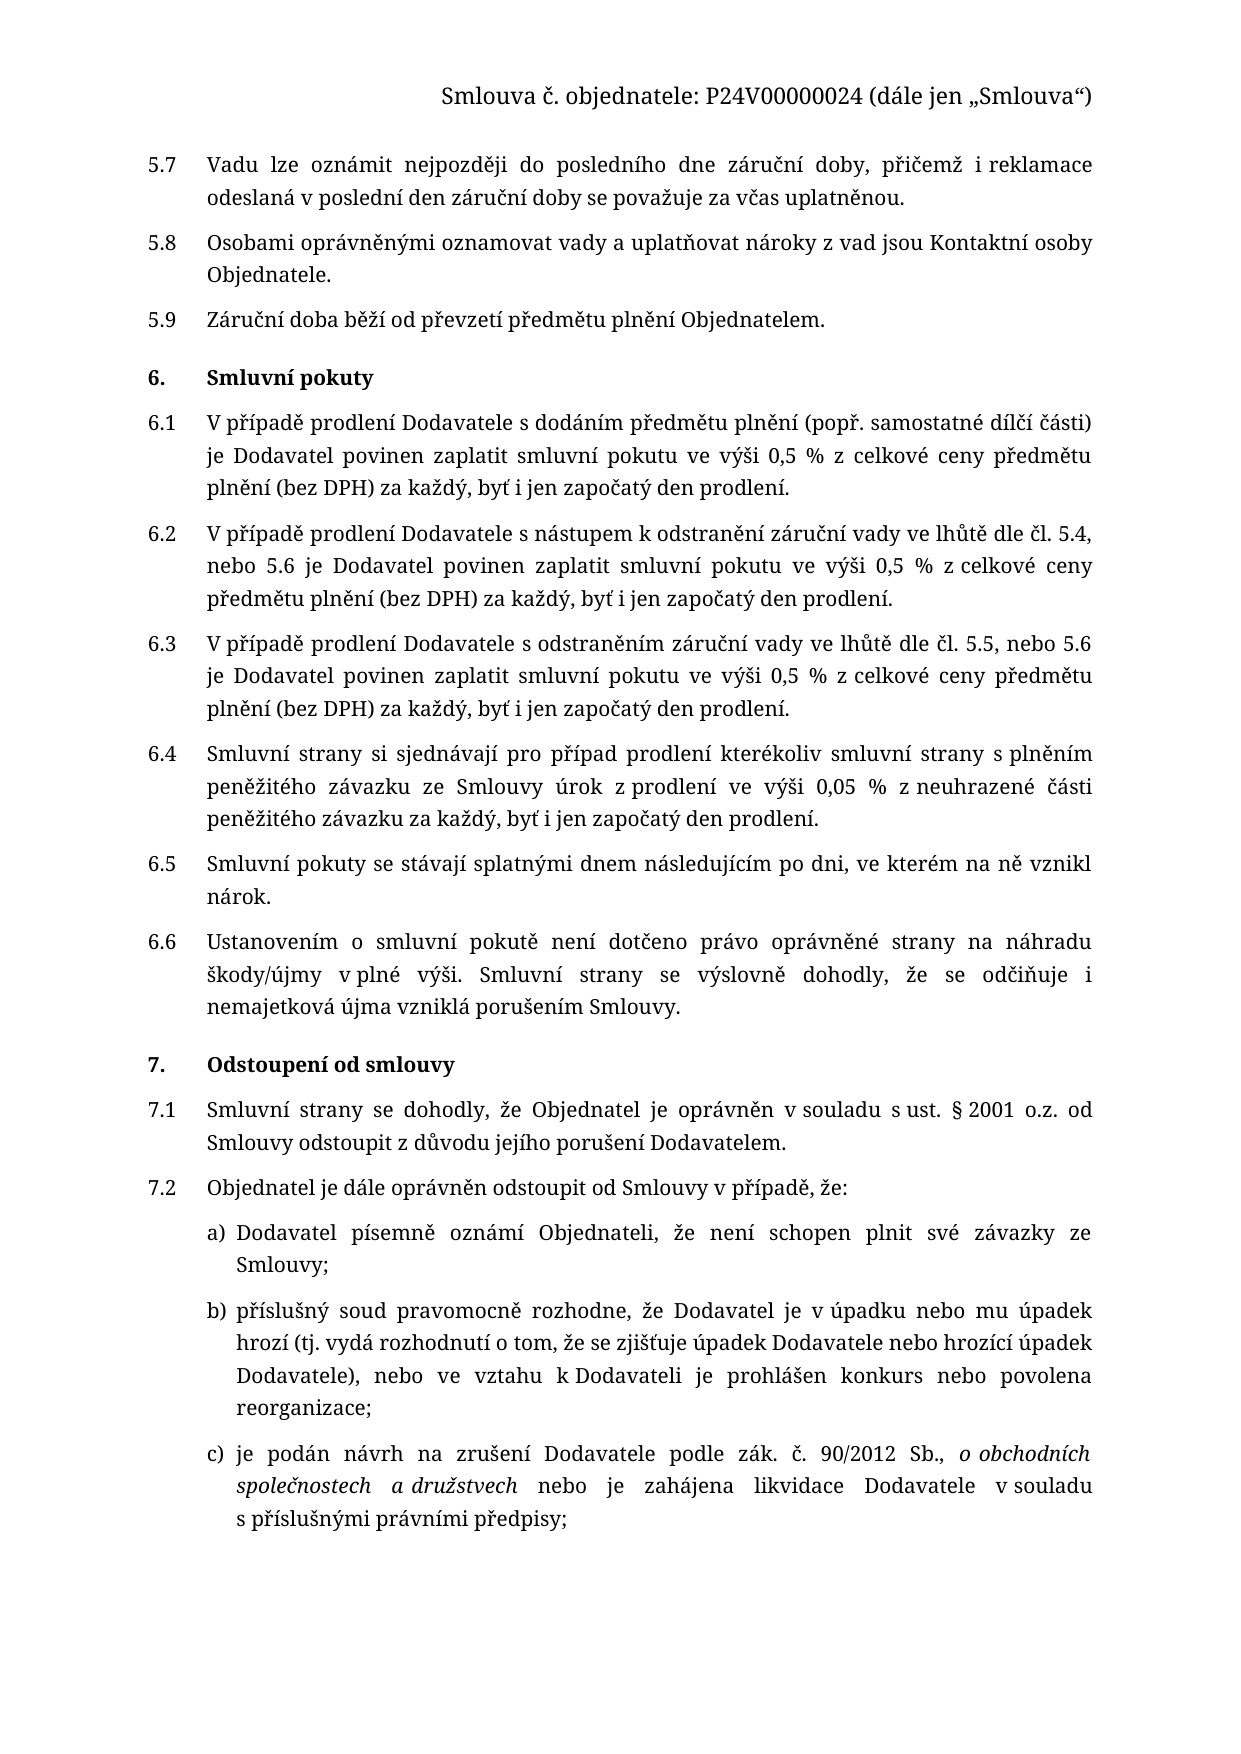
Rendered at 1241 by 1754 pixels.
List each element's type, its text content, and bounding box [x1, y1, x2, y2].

list V případě prodlení Dodavatele s dodáním předmětu plnění (popř. samostatné dílčí části) je Dodavatel povinen zaplatit smluvní pokutu ve výši 0,5 % z celkové ceny předmětu plnění (bez DPH) za každý, byť i jen započatý den prodlení. [148, 408, 1093, 502]
list Smluvní strany si sjednávají pro případ prodlení kterékoliv smluvní strany s plněním peněžitého závazku ze Smlouvy úrok z prodlení ve výši 0,05 % z neuhrazené části peněžitého závazku za každý, byť i jen započatý den prodlení. [148, 739, 1093, 833]
list Smluvní pokuty [148, 363, 1093, 392]
list je podán návrh na zrušení Dodavatele podle zák. č. 90/2012 Sb., o obchodních společnostech a družstvech nebo je zahájena likvidace Dodavatele v souladu s příslušnými právními předpisy; [207, 1439, 1093, 1532]
list V případě prodlení Dodavatele s odstraněním záruční vady ve lhůtě dle čl. 5.5, nebo 5.6 je Dodavatel povinen zaplatit smluvní pokutu ve výši 0,5 % z celkové ceny předmětu plnění (bez DPH) za každý, byť i jen započatý den prodlení. [148, 629, 1093, 723]
list Smluvní strany se dohodly, že Objednatel je oprávněn v souladu s ust. § 2001 o.z. od Smlouvy odstoupit z důvodu jejího porušení Dodavatelem. [148, 1095, 1093, 1156]
list Ustanovením o smluvní pokutě není dotčeno právo oprávněné strany na náhradu škody/újmy v plné výši. Smluvní strany se výslovně dohodly, že se odčiňuje i nemajetková újma vzniklá porušením Smlouvy. [148, 927, 1093, 1021]
list Osobami oprávněnými oznamovat vady a uplatňovat nároky z vad jsou Kontaktní osoby Objednatele. [148, 228, 1093, 289]
list V případě prodlení Dodavatele s nástupem k odstranění záruční vady ve lhůtě dle čl. 5.4, nebo 5.6 je Dodavatel povinen zaplatit smluvní pokutu ve výši 0,5 % z celkové ceny předmětu plnění (bez DPH) za každý, byť i jen započatý den prodlení. [148, 519, 1093, 612]
list Dodavatel písemně oznámí Objednateli, že není schopen plnit své závazky ze Smlouvy; [207, 1218, 1093, 1279]
list Objednatel je dále oprávněn odstoupit od Smlouvy v případě, že: [148, 1173, 1093, 1201]
list Vadu lze oznámit nejpozději do posledního dne záruční doby, přičemž i reklamace odeslaná v poslední den záruční doby se považuje za včas uplatněnou. [148, 150, 1093, 211]
list příslušný soud pravomocně rozhodne, že Dodavatel je v úpadku nebo mu úpadek hrozí (tj. vydá rozhodnutí o tom, že se zjišťuje úpadek Dodavatele nebo hrozící úpadek Dodavatele), nebo ve vztahu k Dodavateli je prohlášen konkurs nebo povolena reorganizace; [207, 1296, 1093, 1422]
list Záruční doba běží od převzetí předmětu plnění Objednatelem. [148, 306, 1093, 334]
list Smluvní pokuty se stávají splatnými dnem následujícím po dni, ve kterém na ně vznikl nárok. [148, 849, 1093, 911]
list Odstoupení od smlouvy [148, 1050, 1093, 1078]
